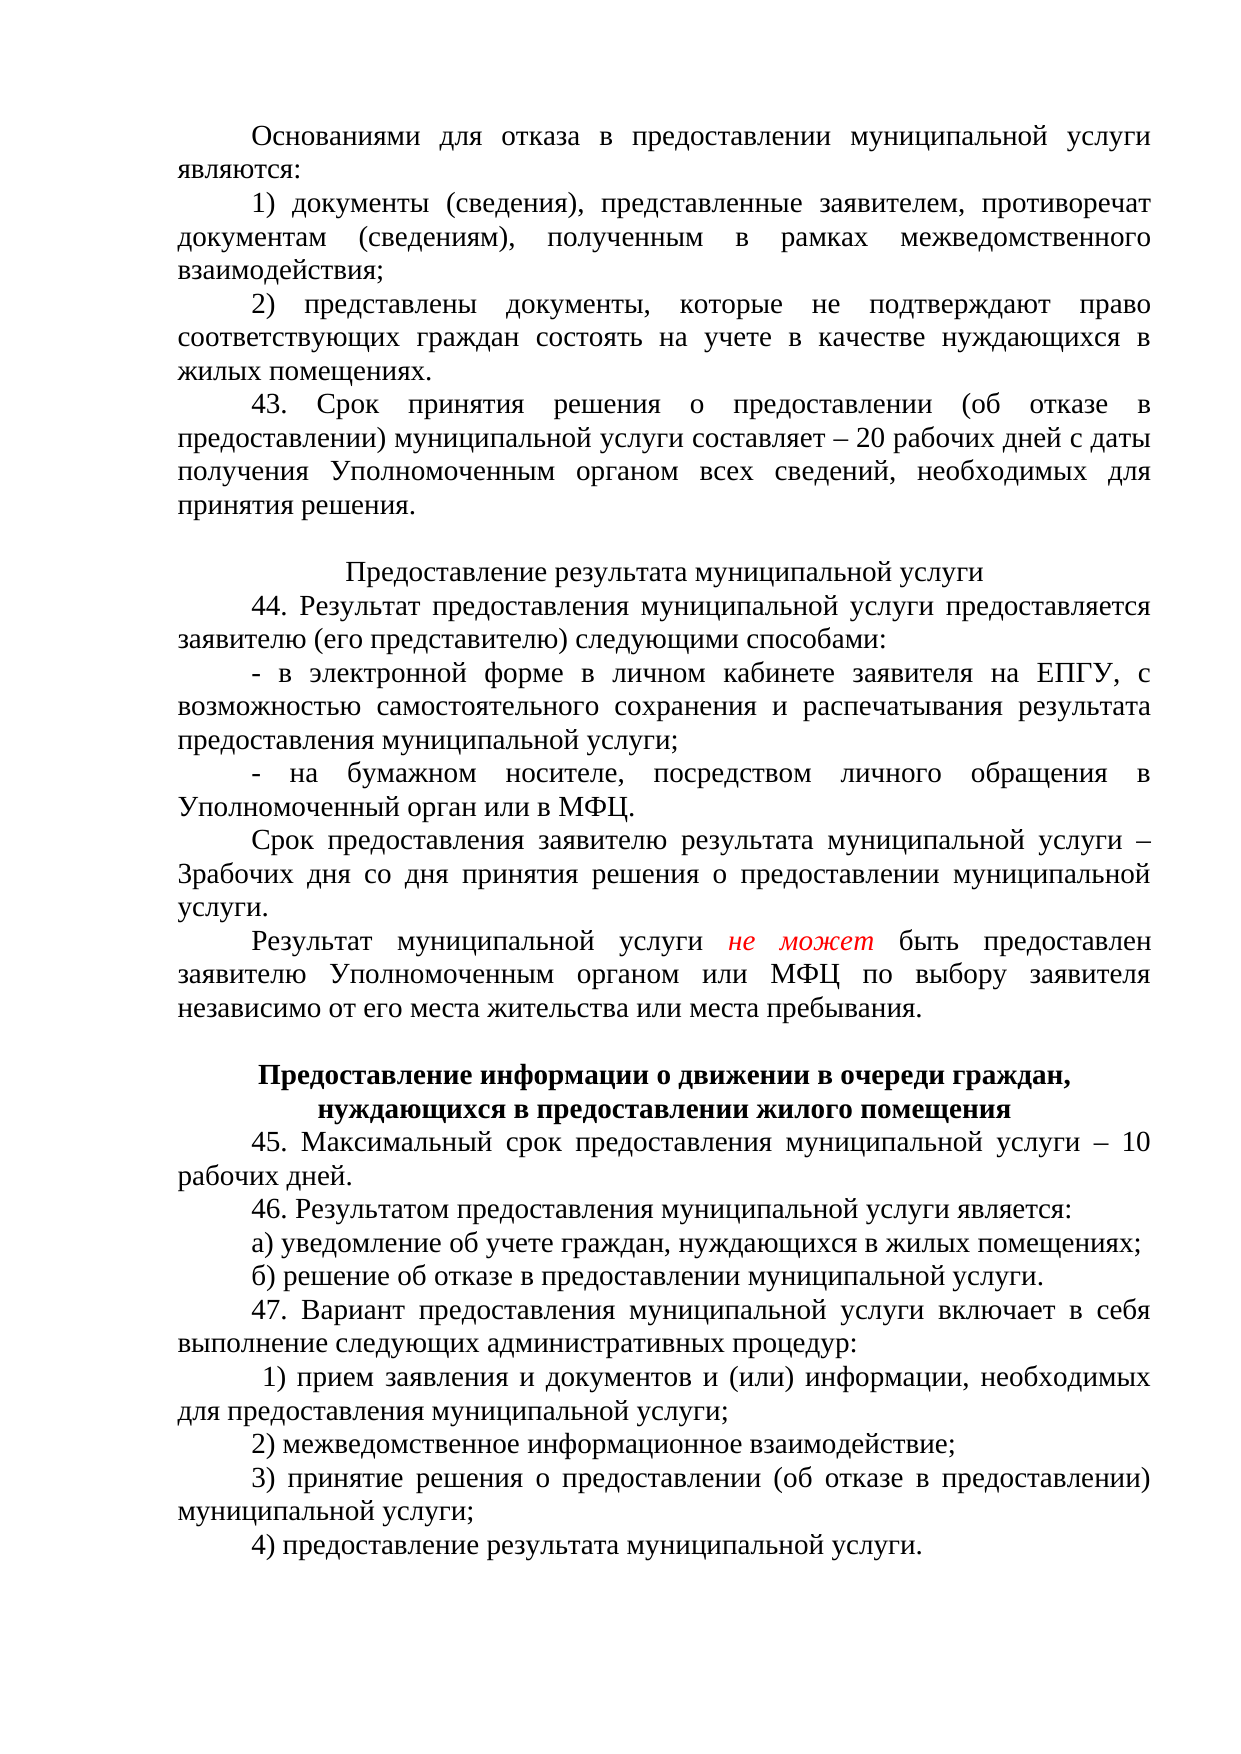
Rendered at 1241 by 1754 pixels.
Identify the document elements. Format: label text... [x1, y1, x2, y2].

text Предоставление информации о движении в очереди граждан, нуждающихся в предоставлении жилого помещения [177, 1057, 1152, 1124]
text 4) предоставление результата муниципальной услуги. [177, 1527, 1152, 1560]
text Предоставление результата муниципальной услуги [177, 554, 1152, 588]
text а) уведомление об учете граждан, нуждающихся в жилых помещениях; [177, 1225, 1152, 1258]
text б) решение об отказе в предоставлении муниципальной услуги. [177, 1258, 1152, 1292]
text 1) документы (сведения), представленные заявителем, противоречат документам (сведениям), полученным в рамках межведомственного взаимодействия; [177, 185, 1152, 286]
text 46. Результатом предоставления муниципальной услуги является: [177, 1191, 1152, 1225]
text 44. Результат предоставления муниципальной услуги предоставляется заявителю (его представителю) следующими способами: [177, 588, 1152, 655]
text - в электронной форме в личном кабинете заявителя на ЕПГУ, с возможностью самостоятельного сохранения и распечатывания результата предоставления муниципальной услуги; [177, 655, 1152, 755]
text 43. Срок принятия решения о предоставлении (об отказе в предоставлении) муниципальной услуги составляет – 20 рабочих дней с даты получения Уполномоченным органом всех сведений, необходимых для принятия решения. [177, 386, 1152, 521]
text 1) прием заявления и документов и (или) информации, необходимых для предоставления муниципальной услуги; [177, 1359, 1152, 1426]
text 47. Вариант предоставления муниципальной услуги включает в себя выполнение следующих административных процедур: [177, 1292, 1152, 1359]
text Срок предоставления заявителю результата муниципальной услуги –3рабочих дня со дня принятия решения о предоставлении муниципальной услуги. [177, 822, 1152, 923]
text Основаниями для отказа в предоставлении муниципальной услуги являются: [177, 118, 1152, 185]
text 45. Максимальный срок предоставления муниципальной услуги – 10 рабочих дней. [177, 1124, 1152, 1191]
text 2) представлены документы, которые не подтверждают право соответствующих граждан состоять на учете в качестве нуждающихся в жилых помещениях. [177, 286, 1152, 386]
text 3) принятие решения о предоставлении (об отказе в предоставлении) муниципальной услуги; [177, 1460, 1152, 1527]
text - на бумажном носителе, посредством личного обращения в Уполномоченный орган или в МФЦ. [177, 755, 1152, 822]
text 2) межведомственное информационное взаимодействие; [177, 1426, 1152, 1460]
text Результат муниципальной услуги не может быть предоставлен заявителю Уполномоченным органом или МФЦ по выбору заявителя независимо от его места жительства или места пребывания. [177, 923, 1152, 1024]
